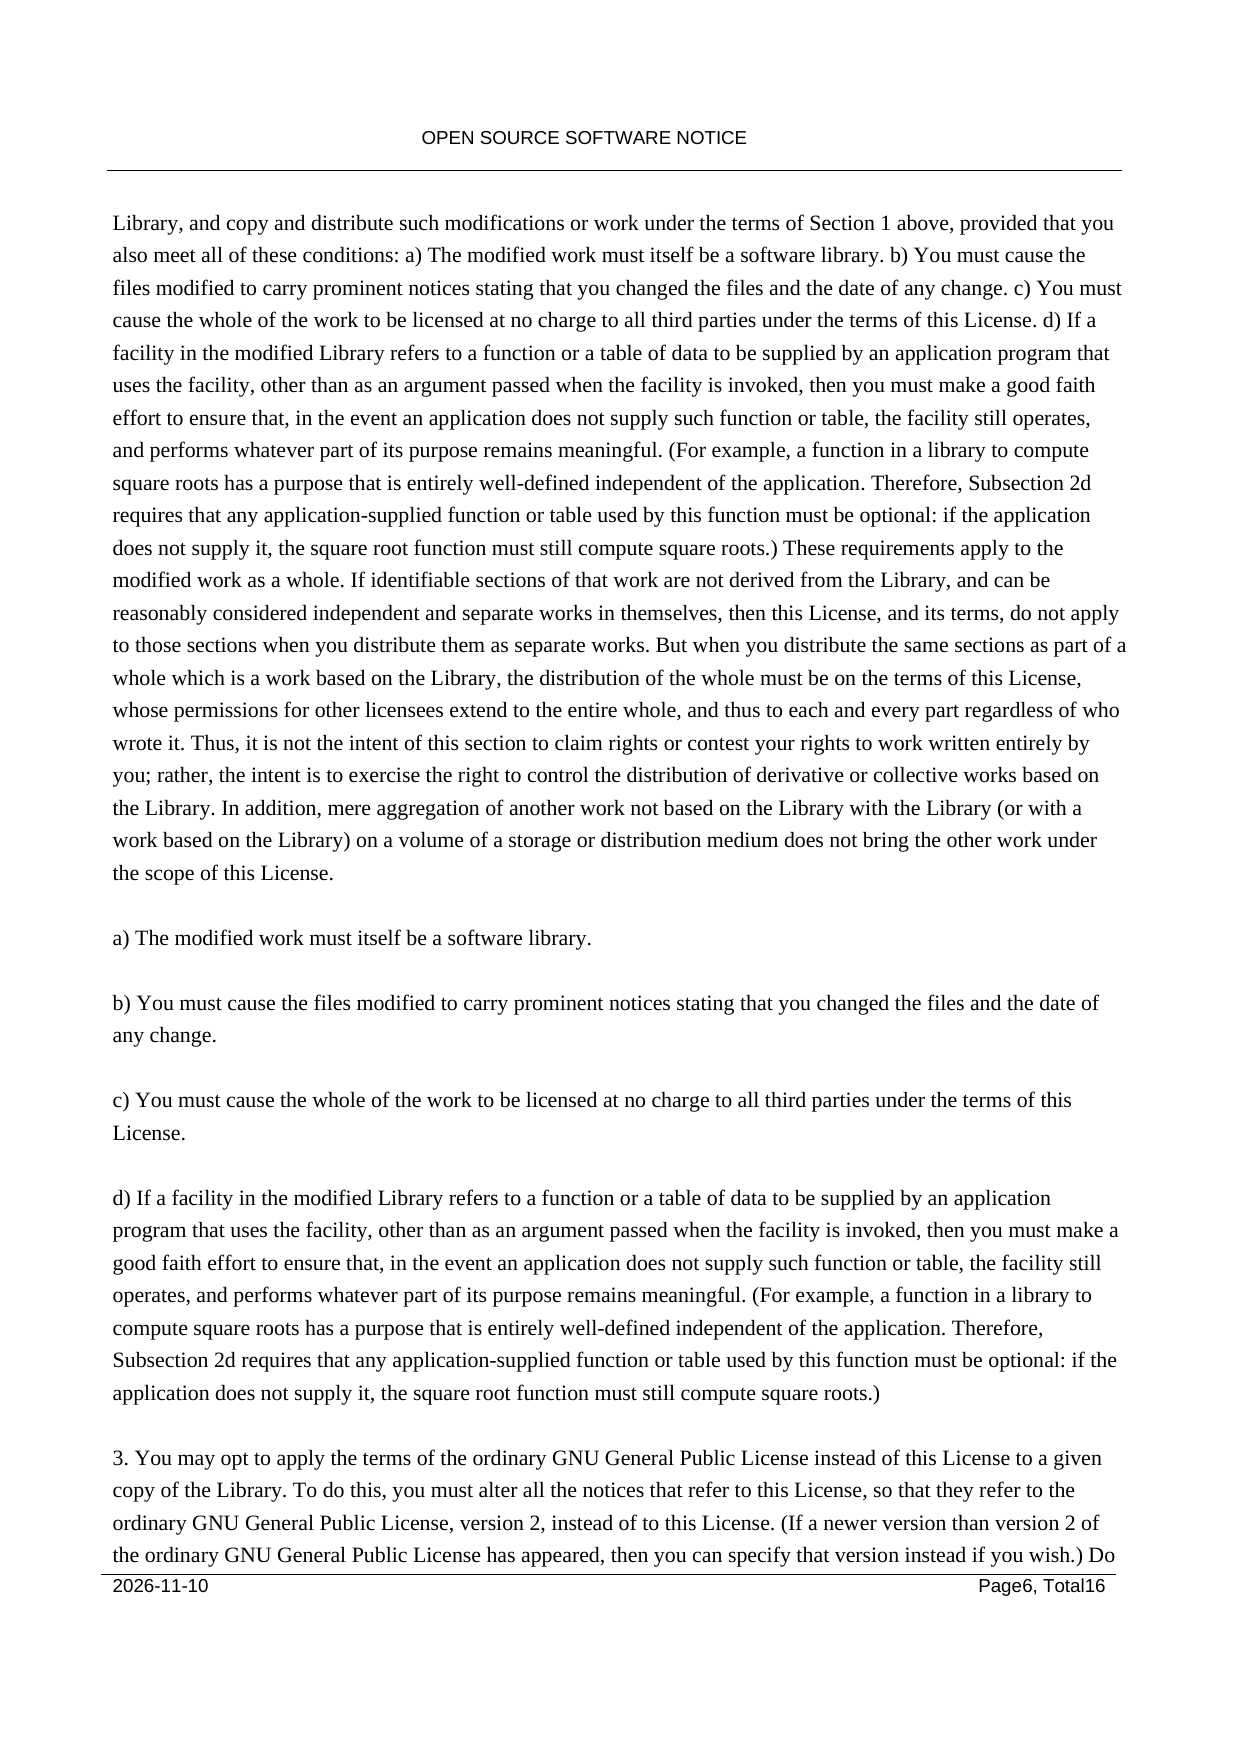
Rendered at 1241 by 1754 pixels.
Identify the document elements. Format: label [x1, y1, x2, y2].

text [112, 206, 1128, 1571]
